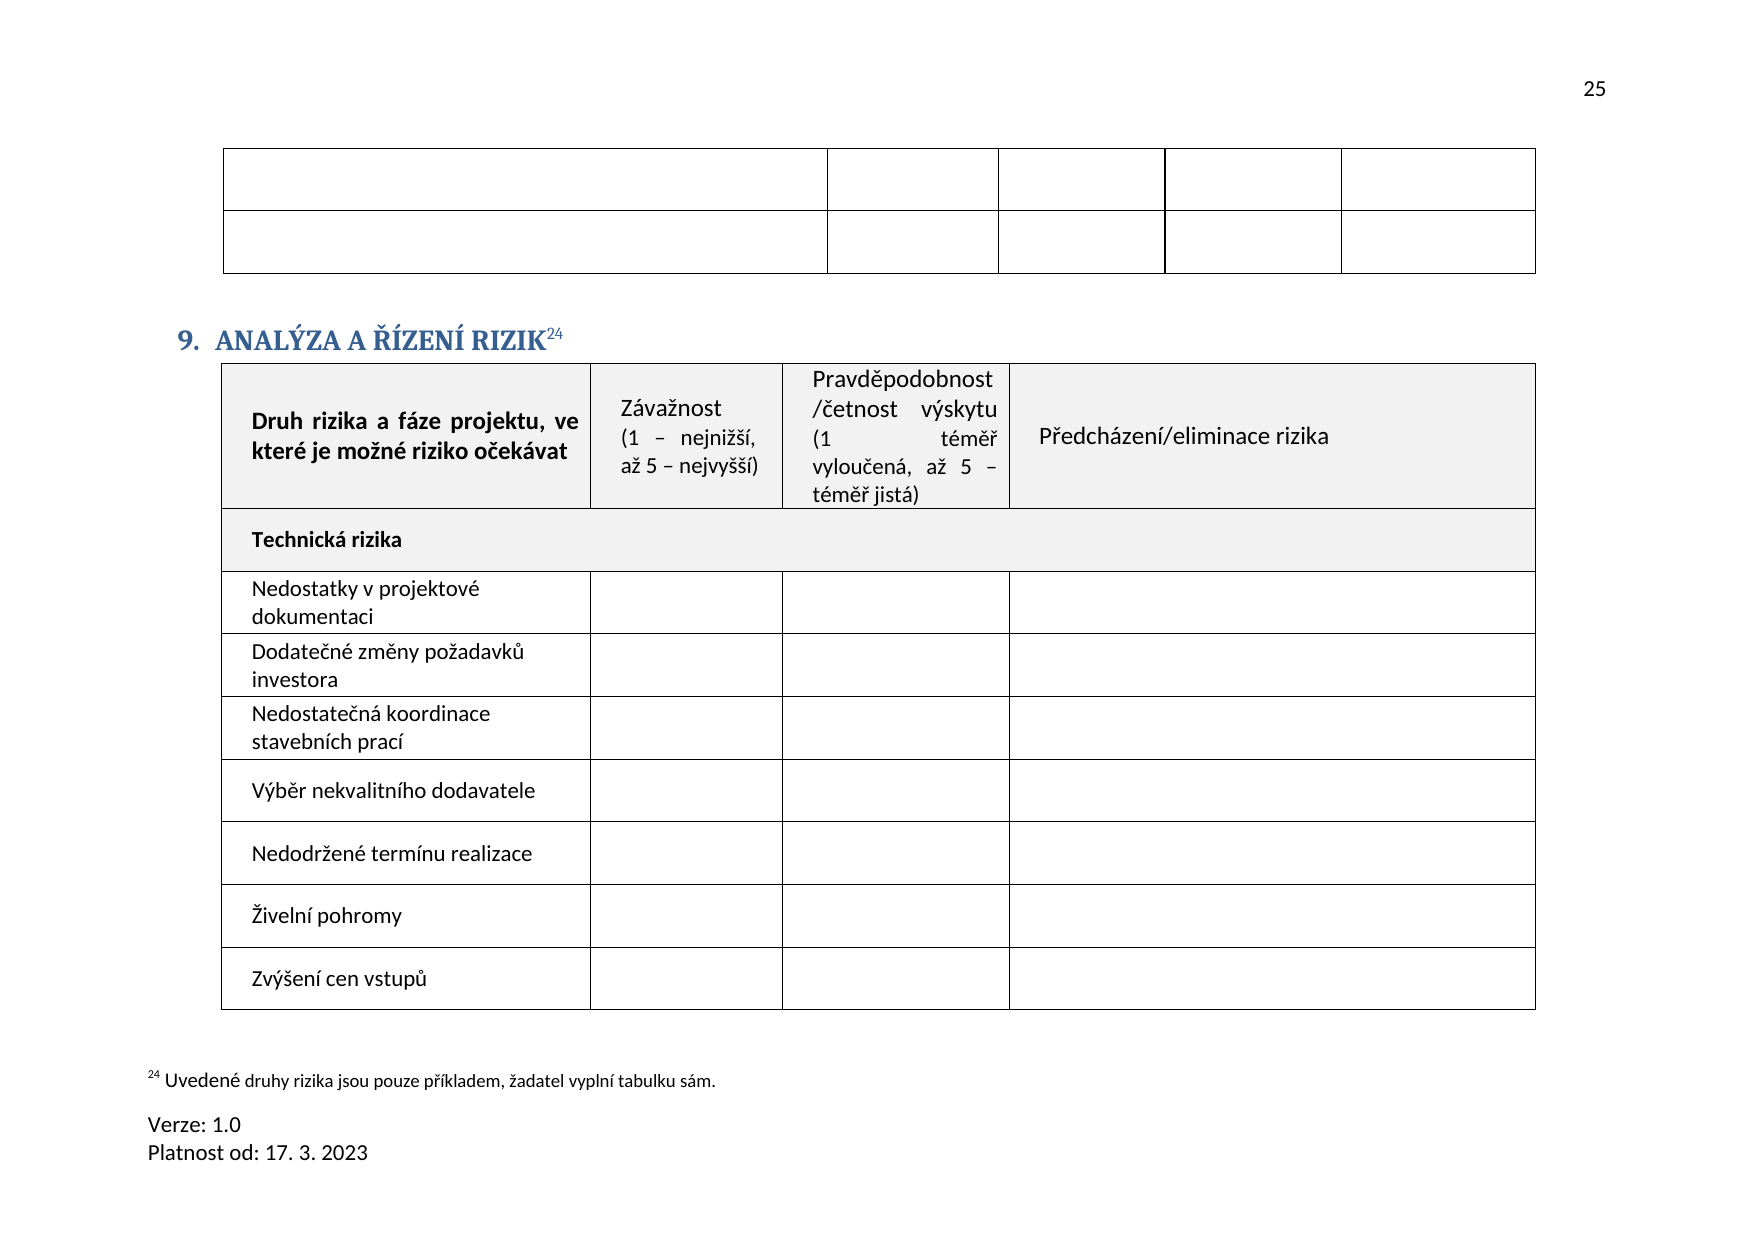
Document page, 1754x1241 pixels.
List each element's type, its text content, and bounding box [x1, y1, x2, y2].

table_cell [591, 572, 782, 633]
table_cell [1342, 211, 1535, 273]
table_cell [591, 760, 782, 821]
table_cell Zvýšení cen vstupů [222, 948, 590, 1009]
table_header Závažnost (1 – nejnižší, až 5 – nejvyšší) [591, 364, 782, 508]
table_header Předcházení/eliminace rizika [1010, 364, 1535, 508]
table_cell [783, 697, 1009, 758]
table_cell [1010, 634, 1535, 696]
table_cell [783, 885, 1009, 946]
table_cell [783, 760, 1009, 821]
table_cell [591, 822, 782, 884]
table_cell [591, 634, 782, 696]
table_cell Výběr nekvalitního dodavatele [222, 760, 590, 821]
table_cell [1010, 697, 1535, 758]
table_cell [1010, 572, 1535, 633]
table_cell [783, 634, 1009, 696]
table_cell Dodatečné změny požadavků investora [222, 634, 590, 696]
table_cell [783, 822, 1009, 884]
table_cell [828, 149, 998, 210]
table_cell [783, 948, 1009, 1009]
table_cell [224, 211, 827, 273]
table_cell [1166, 211, 1341, 273]
table_cell Nedodržené termínu realizace [222, 822, 590, 884]
table_cell [999, 211, 1164, 273]
table_cell [1010, 760, 1535, 821]
table_cell [999, 149, 1164, 210]
table_cell [224, 149, 827, 210]
table_header Pravděpodobnost /četnost výskytu (1 téměř vyloučená, až 5 – téměř jistá) [783, 364, 1009, 508]
table_cell [591, 697, 782, 758]
table_cell [1342, 149, 1535, 210]
table_cell Technická rizika [222, 509, 1535, 571]
table_cell [1010, 885, 1535, 946]
table_cell [591, 885, 782, 946]
table_cell [783, 572, 1009, 633]
table_cell [1166, 149, 1341, 210]
table_cell [1010, 822, 1535, 884]
table_header Druh rizika a fáze projektu, ve které je možné riziko očekávat [222, 364, 590, 508]
table_cell [1010, 948, 1535, 1009]
table_cell [828, 211, 998, 273]
subtitle Analýza a řízení rizik [177, 324, 1606, 357]
table_cell Nedostatečná koordinace stavebních prací [222, 697, 590, 758]
table_cell [591, 948, 782, 1009]
table_cell Nedostatky v projektové dokumentaci [222, 572, 590, 633]
table_cell Živelní pohromy [222, 885, 590, 946]
